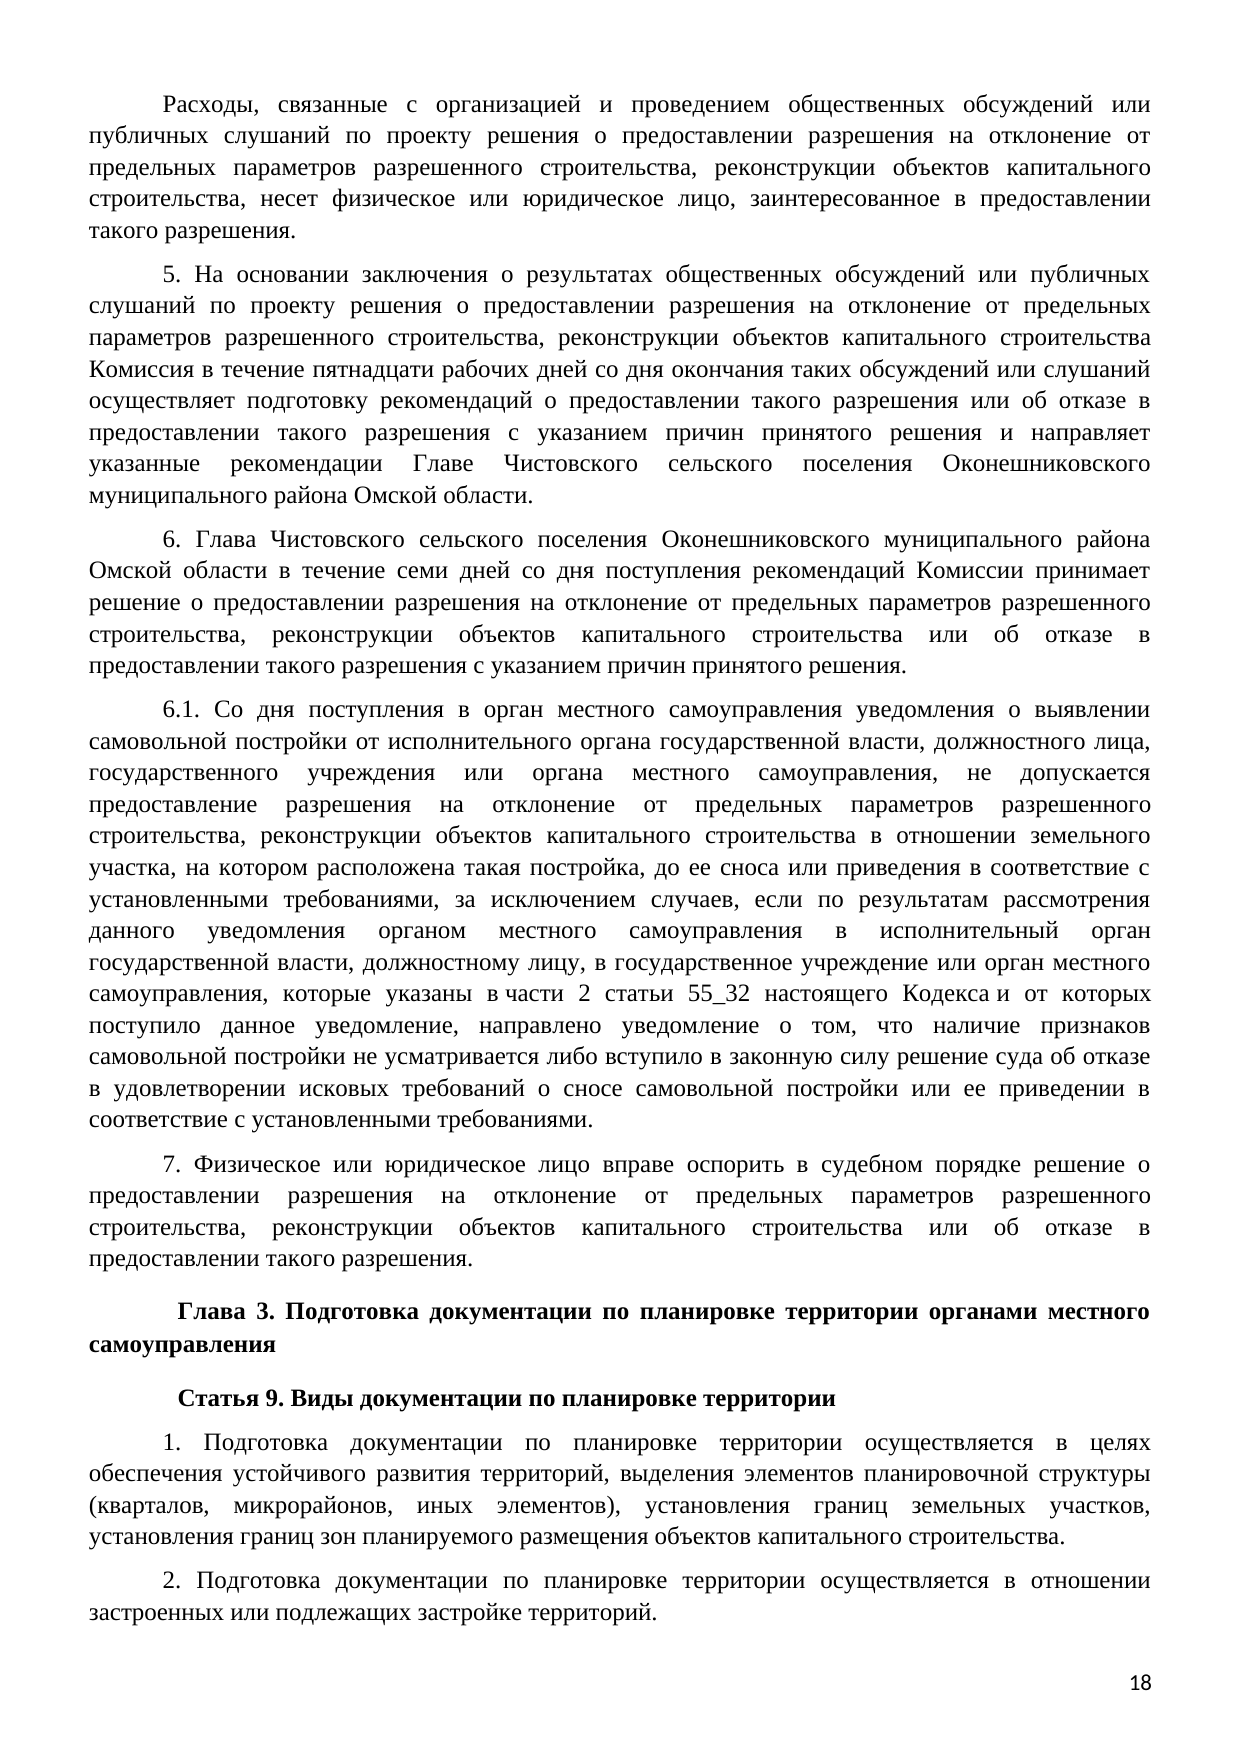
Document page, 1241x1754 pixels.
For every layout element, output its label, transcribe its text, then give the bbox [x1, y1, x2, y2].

text 6.1. Со дня поступления в орган местного самоуправления уведомления о выявлении самовольной постройки от исполнительного органа государственной власти, должностного лица, государственного учреждения или органа местного самоуправления, не допускается предоставление разрешения на отклонение от предельных параметров разрешенного строительства, реконструкции объектов капитального строительства в отношении земельного участка, на котором расположена такая постройка, до ее сноса или приведения в соответствие с установленными требованиями, за исключением случаев, если по результатам рассмотрения данного уведомления органом местного самоуправления в исполнительный орган государственной власти, должностному лицу, в государственное учреждение или орган местного самоуправления, которые указаны в части 2 статьи 55_32 настоящего Кодекса и от которых поступило данное уведомление, направлено уведомление о том, что наличие признаков самовольной постройки не усматривается либо вступило в законную силу решение суда об отказе в удовлетворении исковых требований о сносе самовольной постройки или ее приведении в соответствие с установленными требованиями. [89, 694, 1152, 1133]
text 7. Физическое или юридическое лицо вправе оспорить в судебном порядке решение о предоставлении разрешения на отклонение от предельных параметров разрешенного строительства, реконструкции объектов капитального строительства или об отказе в предоставлении такого разрешения. [89, 1149, 1152, 1272]
text 1. Подготовка документации по планировке территории осуществляется в целях обеспечения устойчивого развития территорий, выделения элементов планировочной структуры (кварталов, микрорайонов, иных элементов), установления границ земельных участков, установления границ зон планируемого размещения объектов капитального строительства. [89, 1427, 1152, 1550]
text 5. На основании заключения о результатах общественных обсуждений или публичных слушаний по проекту решения о предоставлении разрешения на отклонение от предельных параметров разрешенного строительства, реконструкции объектов капитального строительства Комиссия в течение пятнадцати рабочих дней со дня окончания таких обсуждений или слушаний осуществляет подготовку рекомендаций о предоставлении такого разрешения или об отказе в предоставлении такого разрешения с указанием причин принятого решения и направляет указанные рекомендации Главе Чистовского сельского поселения Оконешниковского муниципального района Омской области. [89, 259, 1152, 509]
subtitle Статья 9. Виды документации по планировке территории [89, 1383, 1152, 1411]
text 2. Подготовка документации по планировке территории осуществляется в отношении застроенных или подлежащих застройке территорий. [89, 1565, 1152, 1626]
text Расходы, связанные с организацией и проведением общественных обсуждений или публичных слушаний по проекту решения о предоставлении разрешения на отклонение от предельных параметров разрешенного строительства, реконструкции объектов капитального строительства, несет физическое или юридическое лицо, заинтересованное в предоставлении такого разрешения. [89, 89, 1152, 244]
text 6. Глава Чистовского сельского поселения Оконешниковского муниципального района Омской области в течение семи дней со дня поступления рекомендаций Комиссии принимает решение о предоставлении разрешения на отклонение от предельных параметров разрешенного строительства, реконструкции объектов капитального строительства или об отказе в предоставлении такого разрешения с указанием причин принятого решения. [89, 524, 1152, 679]
subtitle Глава 3. Подготовка документации по планировке территории органами местного самоуправления [89, 1296, 1152, 1357]
